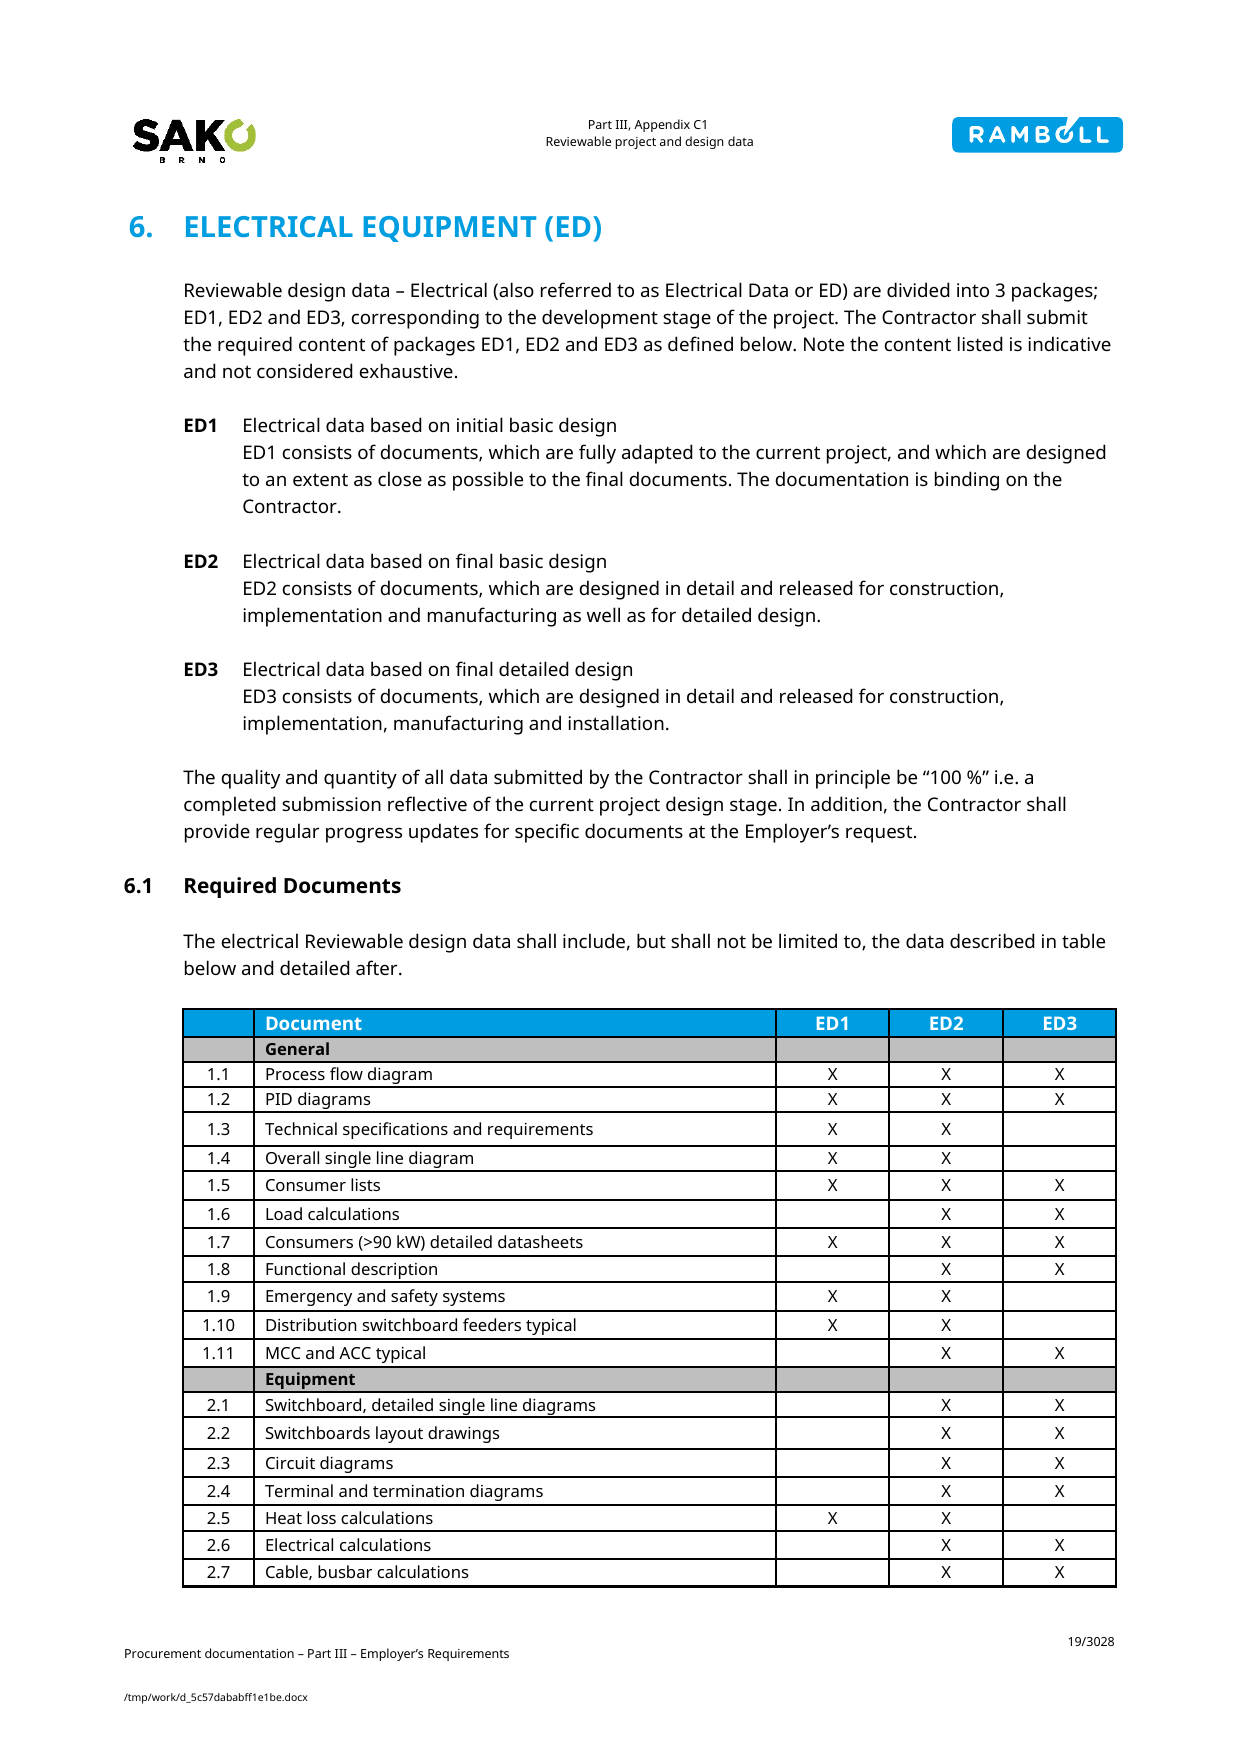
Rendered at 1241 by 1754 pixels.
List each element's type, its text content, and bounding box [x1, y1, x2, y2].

table_cell 1.7 [184, 1229, 253, 1255]
table_cell 2.1 [184, 1393, 253, 1416]
table_cell X [777, 1113, 888, 1145]
table_cell Circuit diagrams [255, 1450, 775, 1476]
table_cell X [890, 1340, 1002, 1366]
table_cell X [890, 1113, 1002, 1145]
table_cell X [1004, 1257, 1115, 1281]
text ED2 Electrical data based on final basic design ED2 consists of documents, which are designed in detail and released for construction, implementation and manufacturing as well as for detailed design. [183, 546, 1116, 628]
table_cell [1004, 1312, 1115, 1338]
table_cell 1.3 [184, 1113, 253, 1145]
table_header ED3 [1004, 1010, 1115, 1036]
table_cell X [777, 1283, 888, 1309]
table_cell [1004, 1368, 1115, 1391]
table_cell 1.5 [184, 1172, 253, 1198]
text ED3 Electrical data based on final detailed design ED3 consists of documents, which are designed in detail and released for construction, implementation, manufacturing and installation. [183, 655, 1116, 736]
table_cell 2.5 [184, 1506, 253, 1530]
table_cell X [1004, 1450, 1115, 1476]
subtitle Required Documents [153, 871, 1116, 900]
table_cell [1004, 1113, 1115, 1145]
table_cell [1004, 1283, 1115, 1309]
table_cell Consumer lists [255, 1172, 775, 1198]
table_cell X [777, 1088, 888, 1111]
table_cell X [777, 1063, 888, 1086]
table_cell [777, 1450, 888, 1476]
table_cell 2.7 [184, 1560, 253, 1585]
table_cell X [890, 1478, 1002, 1504]
text The electrical Reviewable design data shall include, but shall not be limited to, the data described in table below and detailed after. [183, 927, 1116, 981]
table_cell Functional description [255, 1257, 775, 1281]
table_cell 2.3 [184, 1450, 253, 1476]
text Reviewable design data – Electrical (also referred to as Electrical Data or ED) are divided into 3 packages; ED1, ED2 and ED3, corresponding to the development stage of the project. The Contractor shall submit the required content of packages ED1, ED2 and ED3 as defined below. Note the content listed is indicative and not considered exhaustive. [183, 276, 1116, 384]
table_cell X [890, 1393, 1002, 1416]
table_cell Emergency and safety systems [255, 1283, 775, 1309]
table_cell 2.4 [184, 1478, 253, 1504]
table_header Document [255, 1010, 775, 1036]
table_cell 1.6 [184, 1201, 253, 1227]
table_cell X [890, 1172, 1002, 1198]
table_cell Load calculations [255, 1201, 775, 1227]
table_cell 1.1 [184, 1063, 253, 1086]
table_cell Equipment [255, 1368, 775, 1391]
table_cell [184, 1368, 253, 1391]
table_cell Switchboard, detailed single line diagrams [255, 1393, 775, 1416]
table_cell X [1004, 1418, 1115, 1448]
table_cell X [1004, 1201, 1115, 1227]
table_cell Heat loss calculations [255, 1506, 775, 1530]
table_cell 1.9 [184, 1283, 253, 1309]
table_cell Cable, busbar calculations [255, 1560, 775, 1585]
text The quality and quantity of all data submitted by the Contractor shall in principle be “100 %” i.e. a completed submission reflective of the current project design stage. In addition, the Contractor shall provide regular progress updates for specific documents at the Employer’s request. [183, 763, 1116, 844]
table_cell X [890, 1560, 1002, 1585]
table_cell [777, 1340, 888, 1366]
table_cell General [255, 1038, 775, 1061]
table_cell X [1004, 1393, 1115, 1416]
table_cell 1.10 [184, 1312, 253, 1338]
table_cell Process flow diagram [255, 1063, 775, 1086]
table_cell 1.4 [184, 1147, 253, 1170]
table_cell X [1004, 1560, 1115, 1585]
table_cell [777, 1368, 888, 1391]
table_cell [777, 1532, 888, 1557]
table_cell X [777, 1229, 888, 1255]
table_cell X [890, 1088, 1002, 1111]
table_cell [1004, 1506, 1115, 1530]
table_header ED1 [777, 1010, 888, 1036]
table_cell X [777, 1506, 888, 1530]
table_cell X [890, 1201, 1002, 1227]
table_cell X [1004, 1532, 1115, 1557]
table_cell [890, 1368, 1002, 1391]
subtitle Electrical Equipment (ED) [153, 207, 1116, 246]
table_cell X [1004, 1088, 1115, 1111]
table_cell Switchboards layout drawings [255, 1418, 775, 1448]
table_cell X [1004, 1172, 1115, 1198]
table_cell [777, 1257, 888, 1281]
table_cell 1.11 [184, 1340, 253, 1366]
table_cell X [1004, 1340, 1115, 1366]
table_cell X [1004, 1063, 1115, 1086]
table_cell X [1004, 1478, 1115, 1504]
picture [132, 119, 256, 163]
table_cell X [777, 1147, 888, 1170]
table_cell [777, 1478, 888, 1504]
table_cell Overall single line diagram [255, 1147, 775, 1170]
table_cell X [890, 1450, 1002, 1476]
table_header ED2 [890, 1010, 1002, 1036]
table_cell [1004, 1147, 1115, 1170]
table_cell [777, 1393, 888, 1416]
table_cell X [890, 1147, 1002, 1170]
table_cell MCC and ACC typical [255, 1340, 775, 1366]
table_cell Terminal and termination diagrams [255, 1478, 775, 1504]
table_cell X [890, 1532, 1002, 1557]
table_cell 1.8 [184, 1257, 253, 1281]
table_cell 2.6 [184, 1532, 253, 1557]
table_cell [777, 1038, 888, 1061]
table_cell X [1004, 1229, 1115, 1255]
table_header [184, 1010, 253, 1036]
table_cell Technical specifications and requirements [255, 1113, 775, 1145]
table_cell 1.2 [184, 1088, 253, 1111]
table_cell [184, 1038, 253, 1061]
table_cell [777, 1560, 888, 1585]
table_cell X [890, 1418, 1002, 1448]
text ED1 Electrical data based on initial basic design ED1 consists of documents, which are fully adapted to the current project, and which are designed to an extent as close as possible to the final documents. The documentation is binding on the Contractor. [183, 411, 1116, 519]
table_cell X [890, 1312, 1002, 1338]
table_cell [890, 1038, 1002, 1061]
table_cell Electrical calculations [255, 1532, 775, 1557]
table_cell X [890, 1283, 1002, 1309]
table_cell X [777, 1312, 888, 1338]
table_cell X [890, 1229, 1002, 1255]
table_cell X [777, 1172, 888, 1198]
table_cell X [890, 1506, 1002, 1530]
table_cell 2.2 [184, 1418, 253, 1448]
table_cell PID diagrams [255, 1088, 775, 1111]
table_cell Distribution switchboard feeders typical [255, 1312, 775, 1338]
table_cell [1004, 1038, 1115, 1061]
table_cell X [890, 1063, 1002, 1086]
table_cell [777, 1418, 888, 1448]
table_cell X [890, 1257, 1002, 1281]
table_cell Consumers (>90 kW) detailed datasheets [255, 1229, 775, 1255]
table_cell [777, 1201, 888, 1227]
